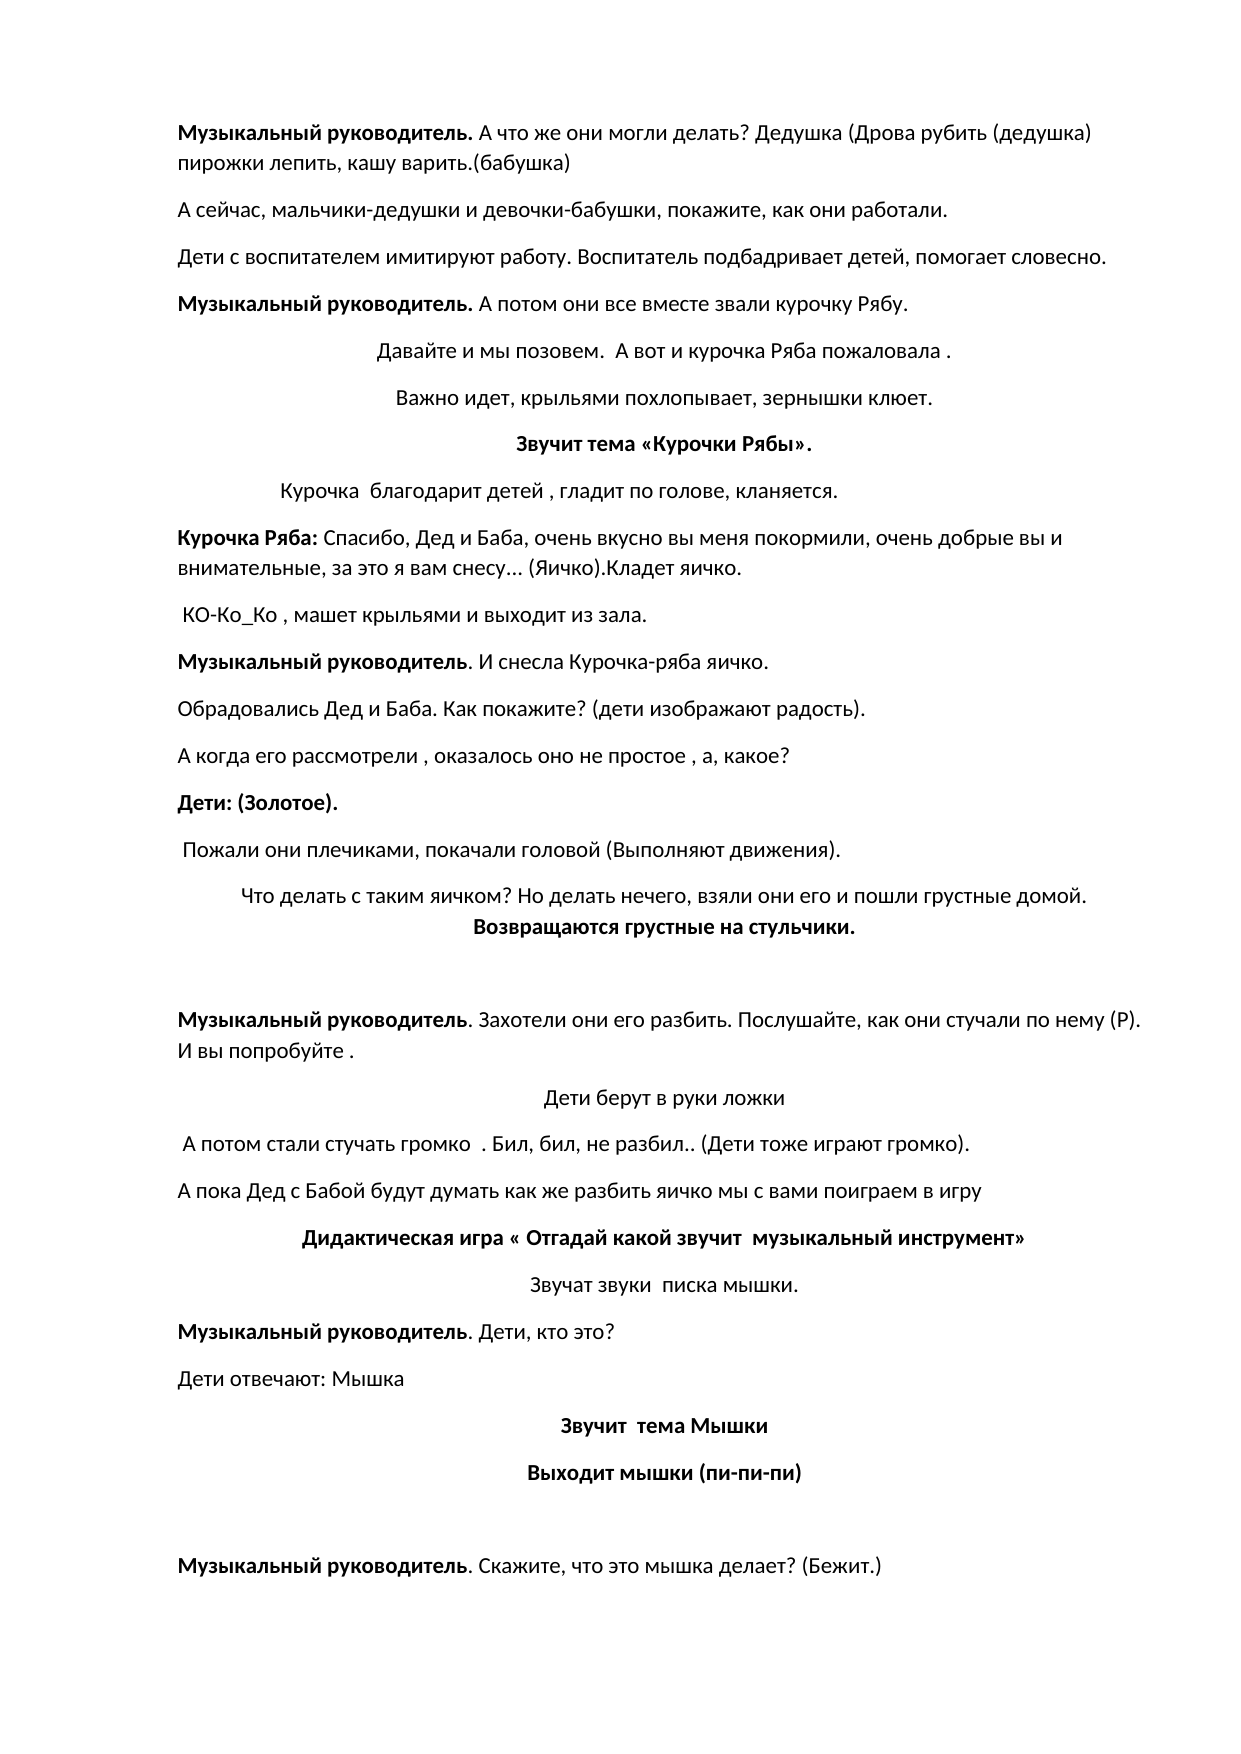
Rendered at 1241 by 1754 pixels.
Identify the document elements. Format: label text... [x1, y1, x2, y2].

text Дети: (Золотое). [177, 788, 1152, 816]
text Что делать с таким яичком? Но делать нечего, взяли они его и пошли грустные домой. Возвращаются грустные на стульчики. [177, 882, 1152, 940]
text Обрадовались Дед и Баба. Как покажите? (дети изображают радость). [177, 694, 1152, 722]
text Музыкальный руководитель. А потом они все вместе звали курочку Рябу. [177, 289, 1152, 317]
text Звучит тема «Курочки Рябы». [177, 429, 1152, 458]
text Давайте и мы позовем. А вот и курочка Ряба пожаловала . [177, 336, 1152, 364]
text КО-Ко_Ко , машет крыльями и выходит из зала. [177, 600, 1152, 628]
text Музыкальный руководитель. И снесла Курочка-ряба яичко. [177, 647, 1152, 675]
text А когда его рассмотрели , оказалось оно не простое , а, какое? [177, 741, 1152, 769]
text Музыкальный руководитель. А что же они могли делать? Дедушка (Дрова рубить (дедушка) пирожки лепить, кашу варить.(бабушка) [177, 118, 1152, 176]
text Музыкальный руководитель. Захотели они его разбить. Послушайте, как они стучали по нему (Р). И вы попробуйте . [177, 1006, 1152, 1064]
text Курочка Ряба: Спасибо, Дед и Баба, очень вкусно вы меня покормили, очень добрые вы и внимательные, за это я вам снесу... (Яичко).Кладет яичко. [177, 523, 1152, 582]
text Дети берут в руки ложки [177, 1083, 1152, 1111]
text Дети отвечают: Мышка [177, 1364, 1152, 1392]
text Выходит мышки (пи-пи-пи) [177, 1458, 1152, 1486]
text Курочка благодарит детей , гладит по голове, кланяется. [177, 476, 1152, 504]
text Важно идет, крыльями похлопывает, зернышки клюет. [177, 383, 1152, 411]
text А пока Дед с Бабой будут думать как же разбить яичко мы с вами поиграем в игру [177, 1176, 1152, 1204]
text Музыкальный руководитель. Скажите, что это мышка делает? (Бежит.) [177, 1551, 1152, 1579]
text Дидактическая игра « Отгадай какой звучит музыкальный инструмент» [177, 1223, 1152, 1251]
text Звучат звуки писка мышки. [177, 1270, 1152, 1298]
text Дети с воспитателем имитируют работу. Воспитатель подбадривает детей, помогает словесно. [177, 242, 1152, 270]
text А потом стали стучать громко . Бил, бил, не разбил.. (Дети тоже играют громко). [177, 1129, 1152, 1158]
text Пожали они плечиками, покачали головой (Выполняют движения). [177, 835, 1152, 863]
text Звучит тема Мышки [177, 1411, 1152, 1439]
text Музыкальный руководитель. Дети, кто это? [177, 1317, 1152, 1345]
text А сейчас, мальчики-дедушки и девочки-бабушки, покажите, как они работали. [177, 195, 1152, 223]
